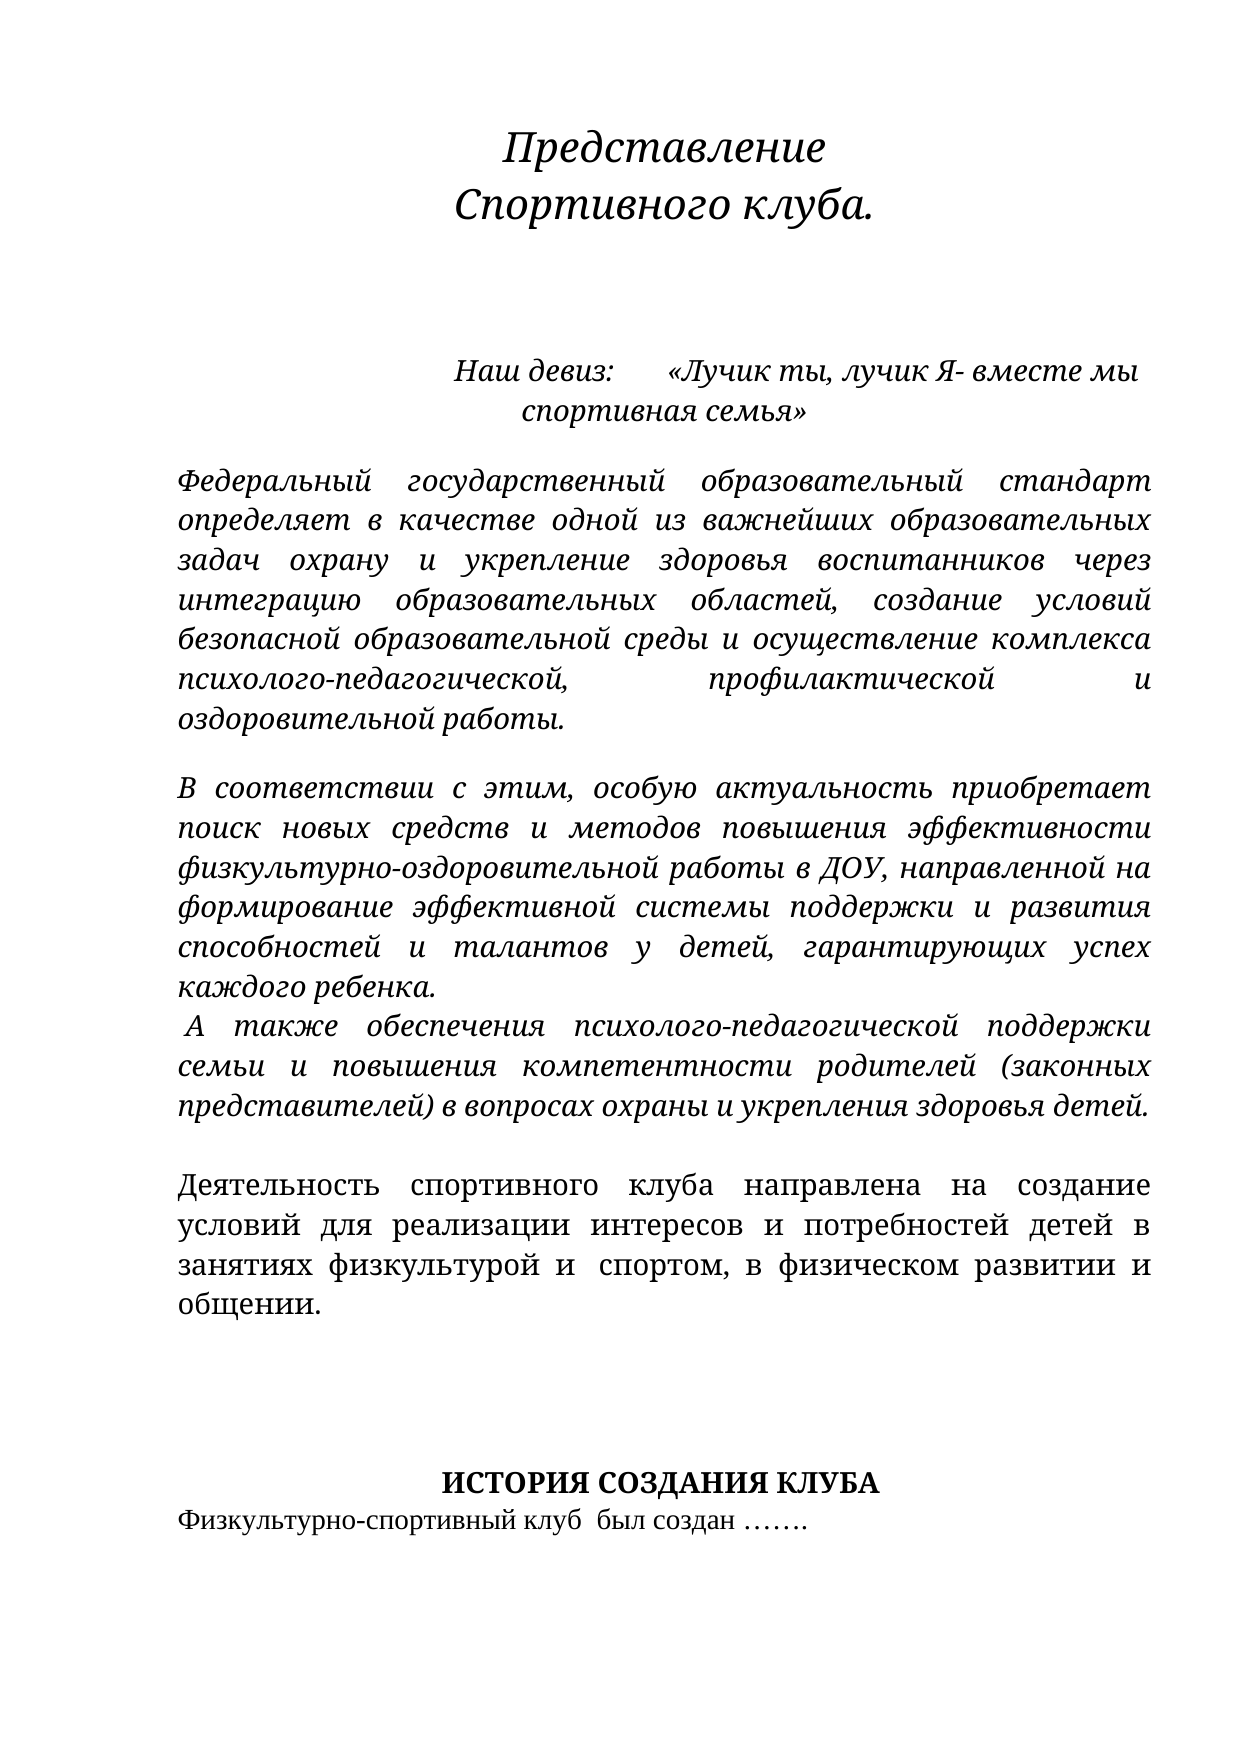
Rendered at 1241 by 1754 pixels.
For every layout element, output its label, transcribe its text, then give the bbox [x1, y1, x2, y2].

text Представление [177, 118, 1152, 175]
text Спортивного клуба. [177, 175, 1152, 232]
text В соответствии с этим, особую актуальность приобретает поиск новых средств и методов повышения эффективности физкультурно-оздоровительной работы в ДОУ, направленной на формирование эффективной системы поддержки и развития способностей и талантов у детей, гарантирующих успех каждого ребенка. [177, 767, 1152, 1006]
text ИСТОРИЯ СОЗДАНИЯ КЛУБА [177, 1462, 1144, 1502]
text Деятельность спортивного клуба направлена на создание условий для реализации интересов и потребностей детей в занятиях физкультурой и спортом, в физическом развитии и общении. [177, 1164, 1152, 1323]
text Федеральный государственный образовательный стандарт определяет в качестве одной из важнейших образовательных задач охрану и укрепление здоровья воспитанников через интеграцию образовательных областей, создание условий безопасной образовательной среды и осуществление комплекса психолого-педагогической, профилактической и оздоровительной работы. [177, 460, 1152, 738]
text Наш девиз: «Лучик ты, лучик Я- вместе мы спортивная семья» [177, 351, 1152, 430]
text А также обеспечения психолого-педагогической поддержки семьи и повышения компетентности родителей (законных представителей) в вопросах охраны и укрепления здоровья детей. [177, 1006, 1152, 1125]
text Физкультурно-спортивный клуб был создан ……. [177, 1502, 1144, 1535]
